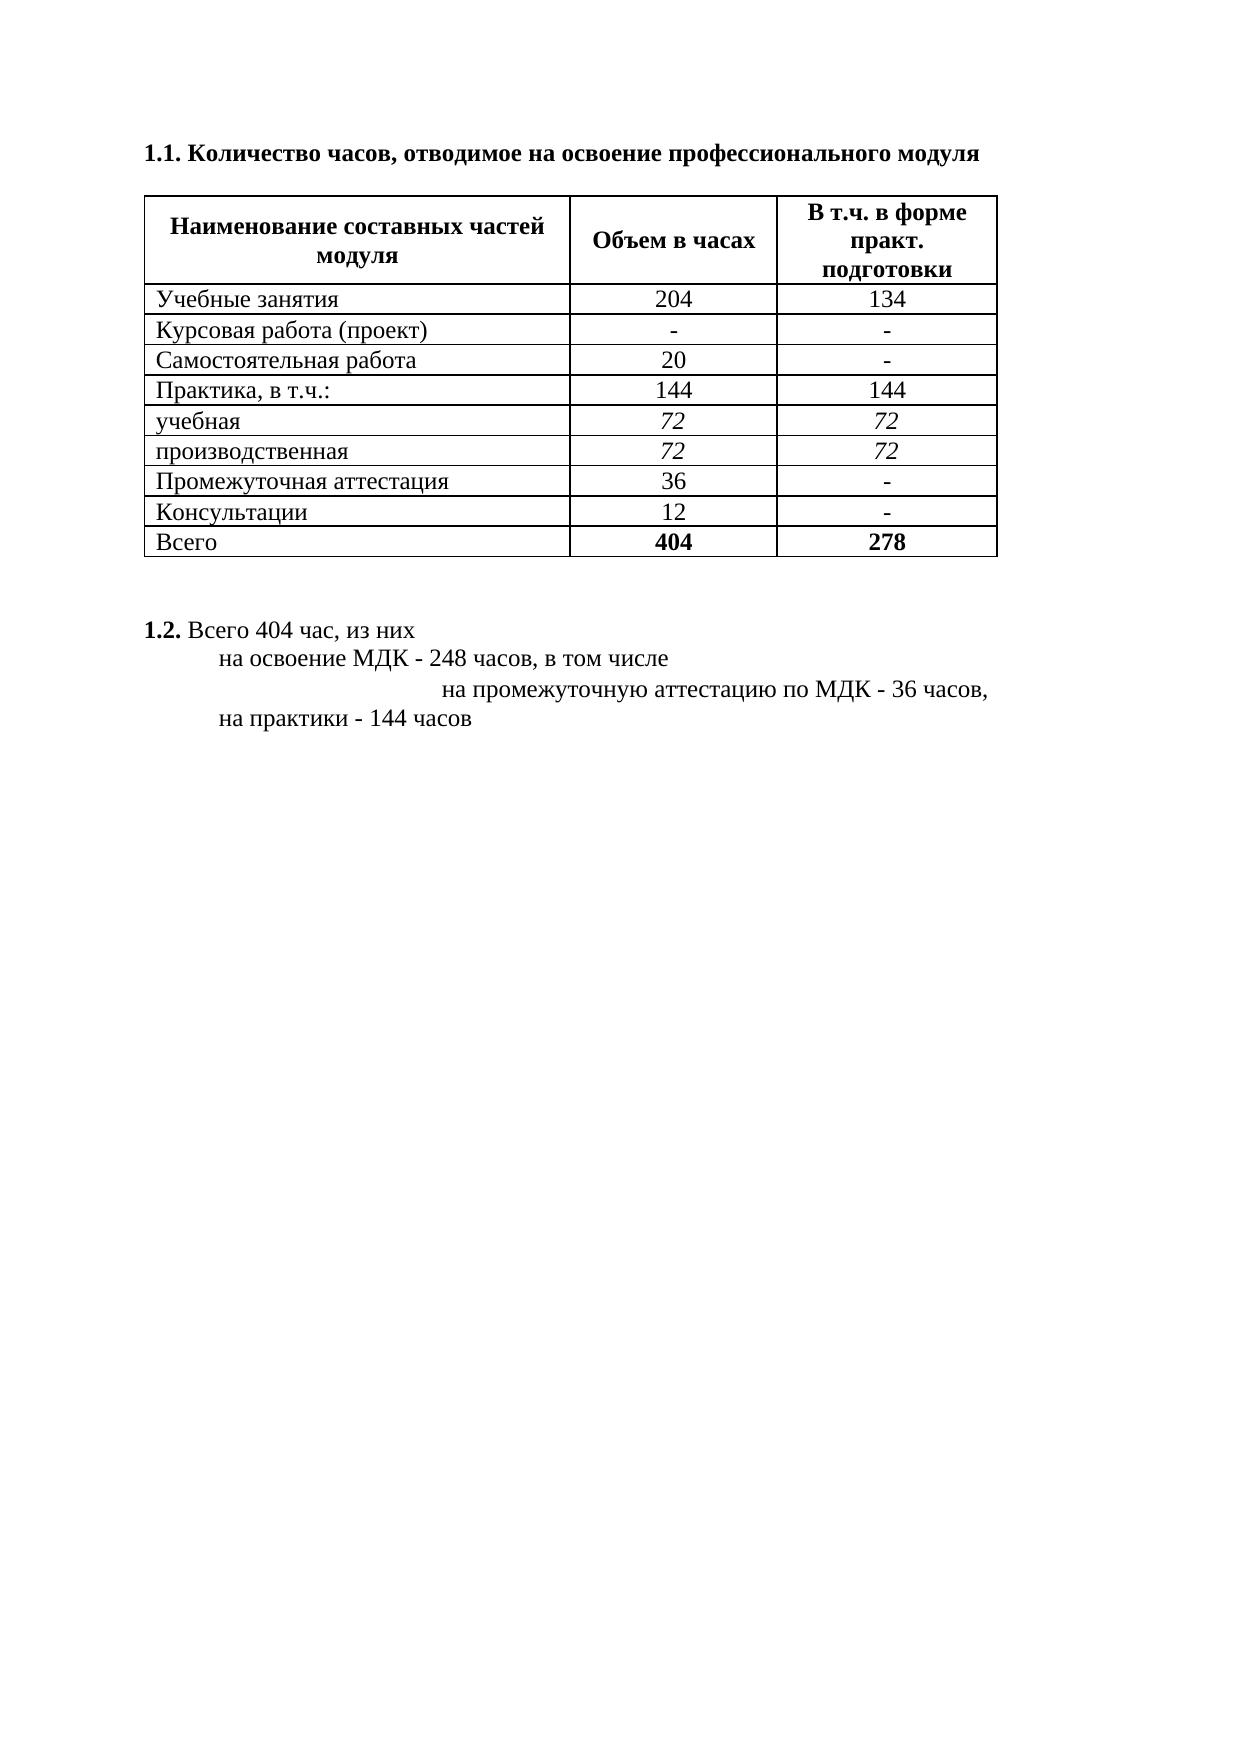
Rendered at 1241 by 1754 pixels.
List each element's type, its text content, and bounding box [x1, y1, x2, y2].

table_cell 20 [571, 345, 776, 374]
table_cell - [778, 315, 996, 343]
table_cell - [778, 466, 996, 495]
text на освоение МДК - 248 часов, в том числе [144, 643, 996, 672]
table_cell - [778, 345, 996, 374]
list Всего 404 час, из них [144, 615, 996, 643]
table_cell 144 [778, 376, 996, 404]
table_cell - [571, 315, 776, 343]
table_cell учебная [145, 406, 569, 434]
table_header Объем в часах [571, 197, 776, 283]
table_cell 36 [571, 466, 776, 495]
table_cell 278 [778, 527, 996, 556]
table_cell 404 [571, 527, 776, 556]
table_cell 72 [778, 406, 996, 434]
text на промежуточную аттестацию по МДК - 36 часов, на практики - 144 часов [219, 674, 996, 732]
table_cell производственная [145, 436, 569, 465]
table_header Наименование составных частей модуля [145, 197, 569, 283]
table_cell - [778, 497, 996, 525]
table_cell Промежуточная аттестация [145, 466, 569, 495]
table_cell 72 [778, 436, 996, 465]
table_header В т.ч. в форме практ. подготовки [778, 197, 996, 283]
list Количество часов, отводимое на освоение профессионального модуля [144, 138, 996, 166]
table_cell 144 [571, 376, 776, 404]
table_cell Учебные занятия [145, 285, 569, 313]
table_cell 72 [571, 436, 776, 465]
table_cell Практика, в т.ч.: [145, 376, 569, 404]
table_cell Всего [145, 527, 569, 556]
table_cell 72 [571, 406, 776, 434]
table_cell 12 [571, 497, 776, 525]
table_cell Консультации [145, 497, 569, 525]
table_cell 134 [778, 285, 996, 313]
table_cell 204 [571, 285, 776, 313]
table_cell Курсовая работа (проект) [145, 315, 569, 343]
table_cell Самостоятельная работа [145, 345, 569, 374]
